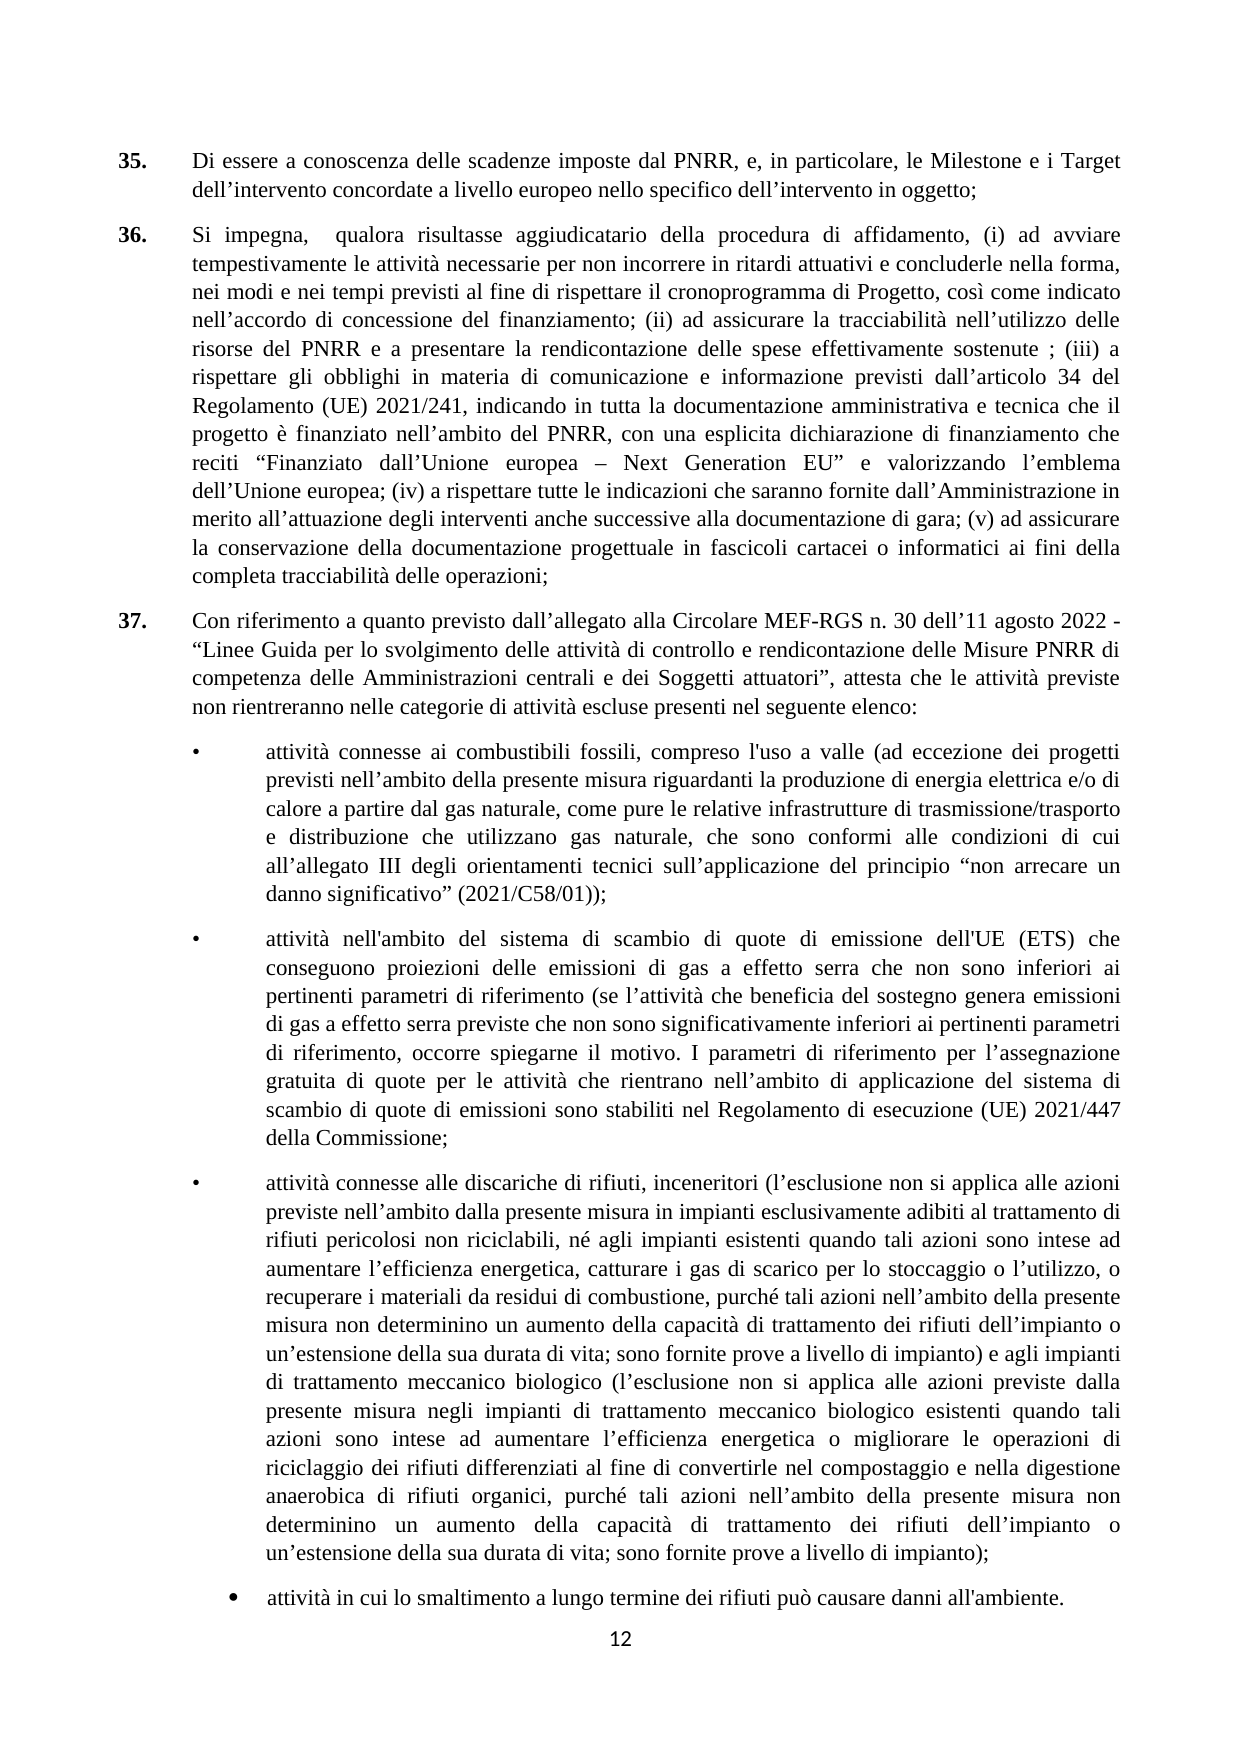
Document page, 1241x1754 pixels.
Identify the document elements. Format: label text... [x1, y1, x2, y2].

text • attività nell'ambito del sistema di scambio di quote di emissione dell'UE (ETS) che conseguono proiezioni delle emissioni di gas a effetto serra che non sono inferiori ai pertinenti parametri di riferimento (se l’attività che beneficia del sostegno genera emissioni di gas a effetto serra previste che non sono significativamente inferiori ai pertinenti parametri di riferimento, occorre spiegarne il motivo. I parametri di riferimento per l’assegnazione gratuita di quote per le attività che rientrano nell’ambito di applicazione del sistema di scambio di quote di emissioni sono stabiliti nel Regolamento di esecuzione (UE) 2021/447 della Commissione; [192, 925, 1122, 1151]
text • attività connesse ai combustibili fossili, compreso l'uso a valle (ad eccezione dei progetti previsti nell’ambito della presente misura riguardanti la produzione di energia elettrica e/o di calore a partire dal gas naturale, come pure le relative infrastrutture di trasmissione/trasporto e distribuzione che utilizzano gas naturale, che sono conformi alle condizioni di cui all’allegato III degli orientamenti tecnici sull’applicazione del principio “non arrecare un danno significativo” (2021/C58/01)); [192, 738, 1122, 906]
text 35. Di essere a conoscenza delle scadenze imposte dal PNRR, e, in particolare, le Milestone e i Target dell’intervento concordate a livello europeo nello specifico dell’intervento in oggetto; [118, 148, 1122, 202]
list attività in cui lo smaltimento a lungo termine dei rifiuti può causare danni all'ambiente. [229, 1584, 1122, 1611]
text 37. Con riferimento a quanto previsto dall’allegato alla Circolare MEF-RGS n. 30 dell’11 agosto 2022 - “Linee Guida per lo svolgimento delle attività di controllo e rendicontazione delle Misure PNRR di competenza delle Amministrazioni centrali e dei Soggetti attuatori”, attesta che le attività previste non rientreranno nelle categorie di attività escluse presenti nel seguente elenco: [118, 607, 1122, 719]
text 36. Si impegna, qualora risultasse aggiudicatario della procedura di affidamento, (i) ad avviare tempestivamente le attività necessarie per non incorrere in ritardi attuativi e concluderle nella forma, nei modi e nei tempi previsti al fine di rispettare il cronoprogramma di Progetto, così come indicato nell’accordo di concessione del finanziamento; (ii) ad assicurare la tracciabilità nell’utilizzo delle risorse del PNRR e a presentare la rendicontazione delle spese effettivamente sostenute ; (iii) a rispettare gli obblighi in materia di comunicazione e informazione previsti dall’articolo 34 del Regolamento (UE) 2021/241, indicando in tutta la documentazione amministrativa e tecnica che il progetto è finanziato nell’ambito del PNRR, con una esplicita dichiarazione di finanziamento che reciti “Finanziato dall’Unione europea – Next Generation EU” e valorizzando l’emblema dell’Unione europea; (iv) a rispettare tutte le indicazioni che saranno fornite dall’Amministrazione in merito all’attuazione degli interventi anche successive alla documentazione di gara; (v) ad assicurare la conservazione della documentazione progettuale in fascicoli cartacei o informatici ai fini della completa tracciabilità delle operazioni; [118, 221, 1122, 589]
text • attività connesse alle discariche di rifiuti, inceneritori (l’esclusione non si applica alle azioni previste nell’ambito dalla presente misura in impianti esclusivamente adibiti al trattamento di rifiuti pericolosi non riciclabili, né agli impianti esistenti quando tali azioni sono intese ad aumentare l’efficienza energetica, catturare i gas di scarico per lo stoccaggio o l’utilizzo, o recuperare i materiali da residui di combustione, purché tali azioni nell’ambito della presente misura non determinino un aumento della capacità di trattamento dei rifiuti dell’impianto o un’estensione della sua durata di vita; sono fornite prove a livello di impianto) e agli impianti di trattamento meccanico biologico (l’esclusione non si applica alle azioni previste dalla presente misura negli impianti di trattamento meccanico biologico esistenti quando tali azioni sono intese ad aumentare l’efficienza energetica o migliorare le operazioni di riciclaggio dei rifiuti differenziati al fine di convertirle nel compostaggio e nella digestione anaerobica di rifiuti organici, purché tali azioni nell’ambito della presente misura non determinino un aumento della capacità di trattamento dei rifiuti dell’impianto o un’estensione della sua durata di vita; sono fornite prove a livello di impianto); [192, 1169, 1122, 1565]
